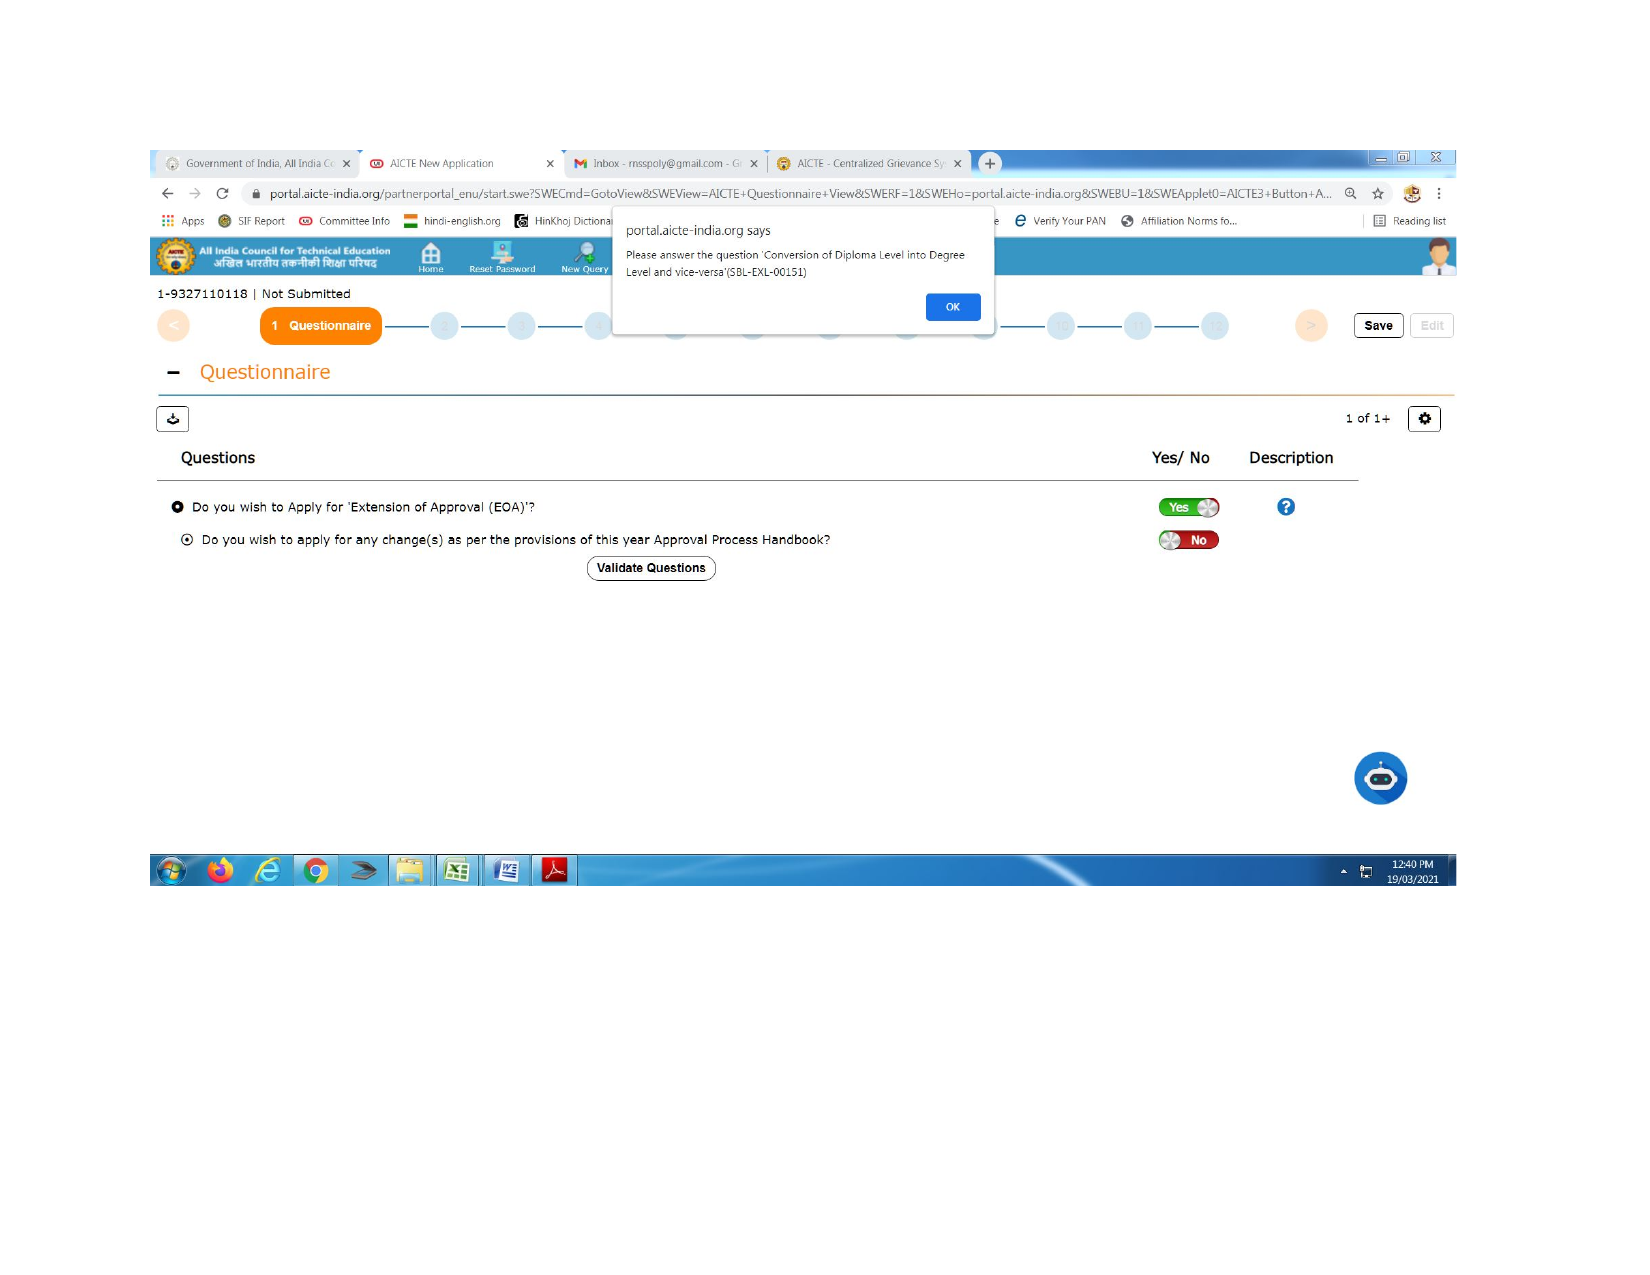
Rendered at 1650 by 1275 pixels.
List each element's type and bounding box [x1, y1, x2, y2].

picture [150, 150, 1457, 886]
